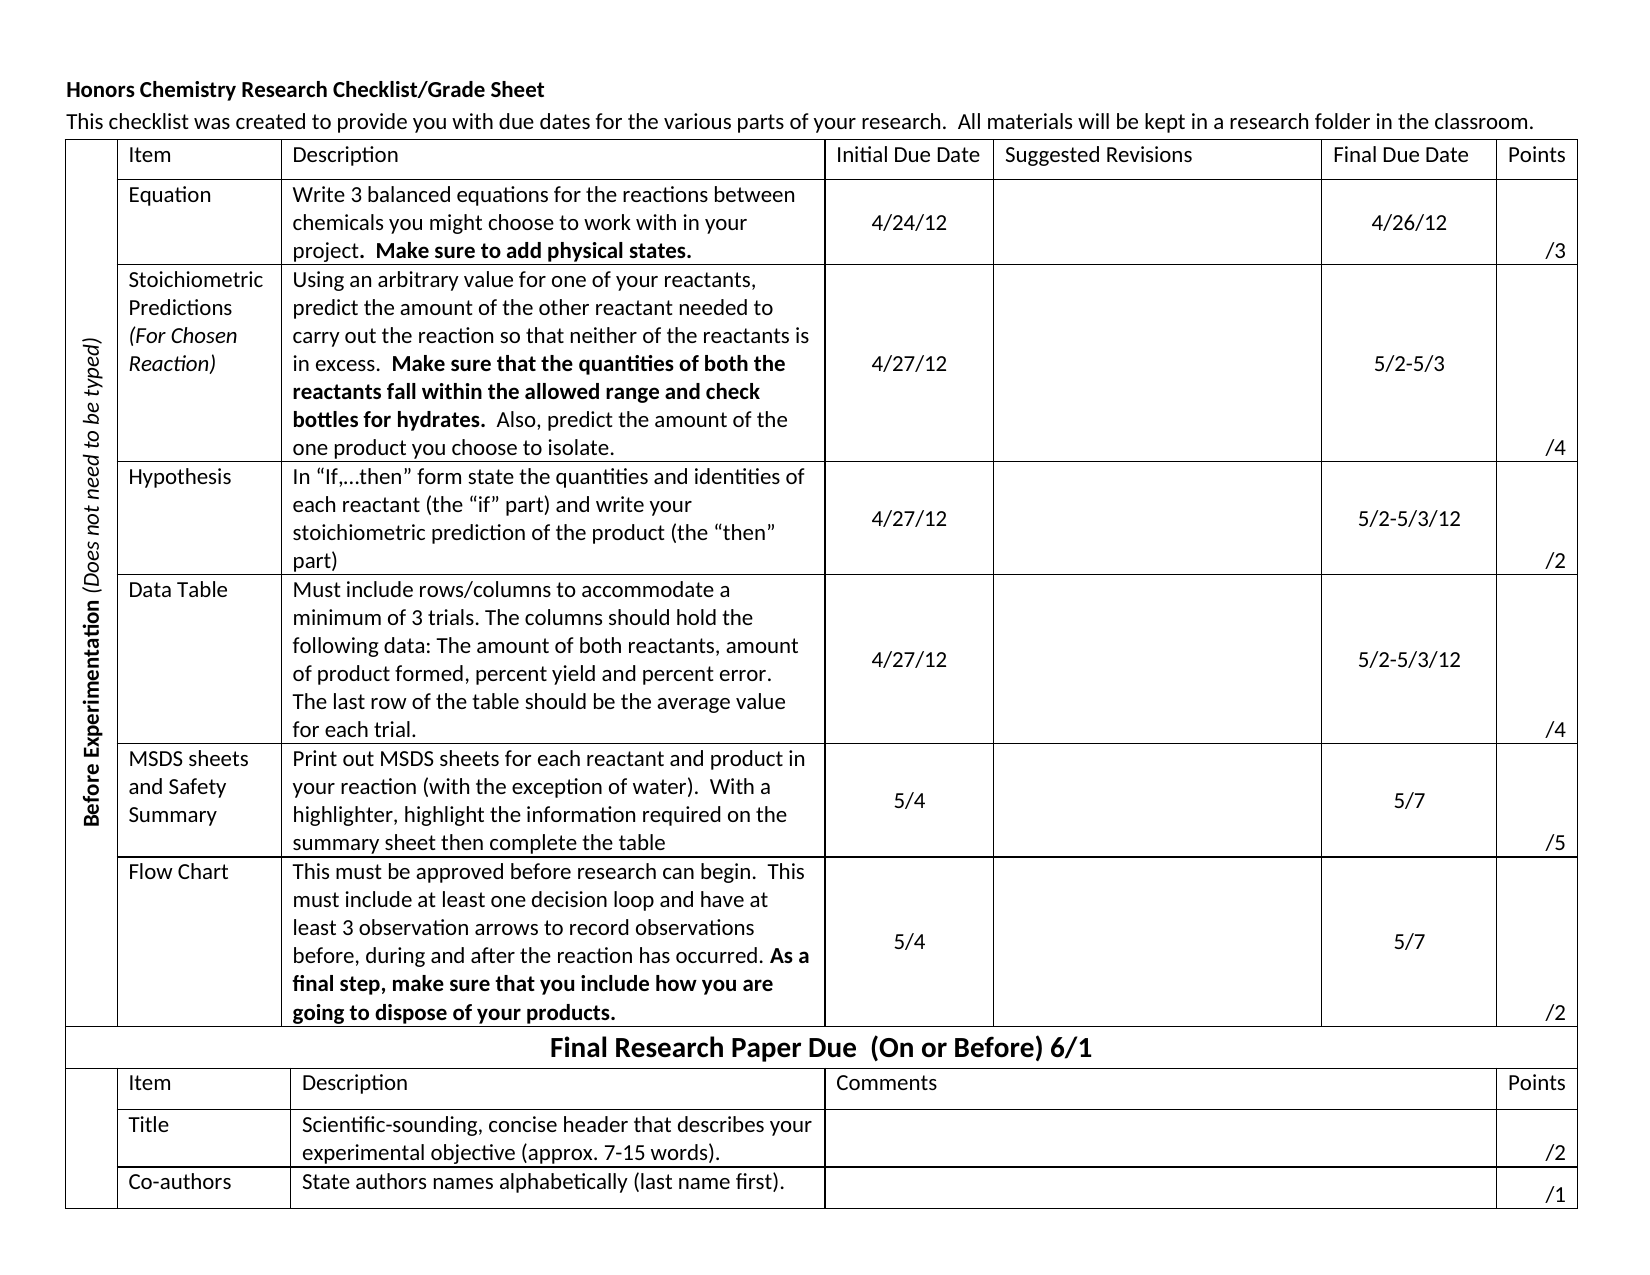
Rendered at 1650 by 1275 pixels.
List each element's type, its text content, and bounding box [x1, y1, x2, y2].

table_cell 5/4 [826, 744, 993, 856]
text Honors Chemistry Research Checklist/Grade Sheet [66, 75, 1500, 103]
text This checklist was created to provide you with due dates for the various parts of your research. All materials will be kept in a research folder in the classroom. [66, 107, 1603, 135]
table_cell Comments [826, 1069, 1496, 1109]
table_header Before Experimentation (Does not need to be typed) [66, 140, 117, 1026]
table_cell Scientific-sounding, concise header that describes your experimental objective (approx. 7-15 words). [291, 1110, 824, 1166]
table_cell [994, 180, 1321, 264]
table_cell 4/24/12 [826, 180, 993, 264]
table_cell Print out MSDS sheets for each reactant and product in your reaction (with the exception of water). With a highlighter, highlight the information required on the summary sheet then complete the table [282, 744, 824, 856]
table_cell 5/2-5/3 [1322, 265, 1496, 461]
table_cell Data Table [118, 575, 281, 743]
table_cell /2 [1497, 1110, 1577, 1166]
table_cell 5/4 [826, 858, 993, 1026]
table_cell Equation [118, 180, 281, 264]
table_cell 5/7 [1322, 858, 1496, 1026]
table_cell Flow Chart [118, 858, 281, 1026]
table_cell Write 3 balanced equations for the reactions between chemicals you might choose to work with in your project. Make sure to add physical states. [282, 180, 824, 264]
table_cell 4/26/12 [1322, 180, 1496, 264]
table_cell [994, 858, 1321, 1026]
table_cell /3 [1497, 180, 1577, 264]
table_header Item [118, 140, 281, 179]
table_header Suggested Revisions [994, 140, 1321, 179]
table_cell [994, 462, 1321, 574]
table_cell 4/27/12 [826, 265, 993, 461]
table_cell 5/2-5/3/12 [1322, 462, 1496, 574]
table_cell Points [1497, 1069, 1577, 1109]
table_cell /4 [1497, 575, 1577, 743]
table_cell [994, 744, 1321, 856]
table_cell /1 [1497, 1168, 1577, 1208]
table_cell Stoichiometric Predictions (For Chosen Reaction) [118, 265, 281, 461]
table_cell [826, 1168, 1496, 1208]
table_cell Using an arbitrary value for one of your reactants, predict the amount of the other reactant needed to carry out the reaction so that neither of the reactants is in excess. Make sure that the quantities of both the reactants fall within the allowed range and check bottles for hydrates. Also, predict the amount of the one product you choose to isolate. [282, 265, 824, 461]
table_cell 4/27/12 [826, 462, 993, 574]
table_cell State authors names alphabetically (last name first). [291, 1168, 824, 1208]
table_cell /4 [1497, 265, 1577, 461]
table_cell Item [118, 1069, 290, 1109]
table_header Initial Due Date [826, 140, 993, 179]
table_cell [994, 265, 1321, 461]
table_cell /2 [1497, 462, 1577, 574]
table_cell [994, 575, 1321, 743]
table_cell MSDS sheets and Safety Summary [118, 744, 281, 856]
table_cell 4/27/12 [826, 575, 993, 743]
table_cell Co-authors [118, 1168, 290, 1208]
table_cell 5/7 [1322, 744, 1496, 856]
table_cell /5 [1497, 744, 1577, 856]
table_cell In “If,…then” form state the quantities and identities of each reactant (the “if” part) and write your stoichiometric prediction of the product (the “then” part) [282, 462, 824, 574]
table_header Points [1497, 140, 1577, 179]
table_header Description [282, 140, 824, 179]
table_cell Final Research Paper Due (On or Before) 6/1 [66, 1027, 1577, 1067]
table_cell This must be approved before research can begin. This must include at least one decision loop and have at least 3 observation arrows to record observations before, during and after the reaction has occurred. As a final step, make sure that you include how you are going to dispose of your products. [282, 858, 824, 1026]
table_cell 5/2-5/3/12 [1322, 575, 1496, 743]
table_cell Must include rows/columns to accommodate a minimum of 3 trials. The columns should hold the following data: The amount of both reactants, amount of product formed, percent yield and percent error. The last row of the table should be the average value for each trial. [282, 575, 824, 743]
table_cell /2 [1497, 858, 1577, 1026]
table_cell Description [291, 1069, 824, 1109]
table_cell Hypothesis [118, 462, 281, 574]
table_cell [826, 1110, 1496, 1166]
table_cell [66, 1069, 117, 1208]
table_cell Title [118, 1110, 290, 1166]
table_header Final Due Date [1322, 140, 1496, 179]
